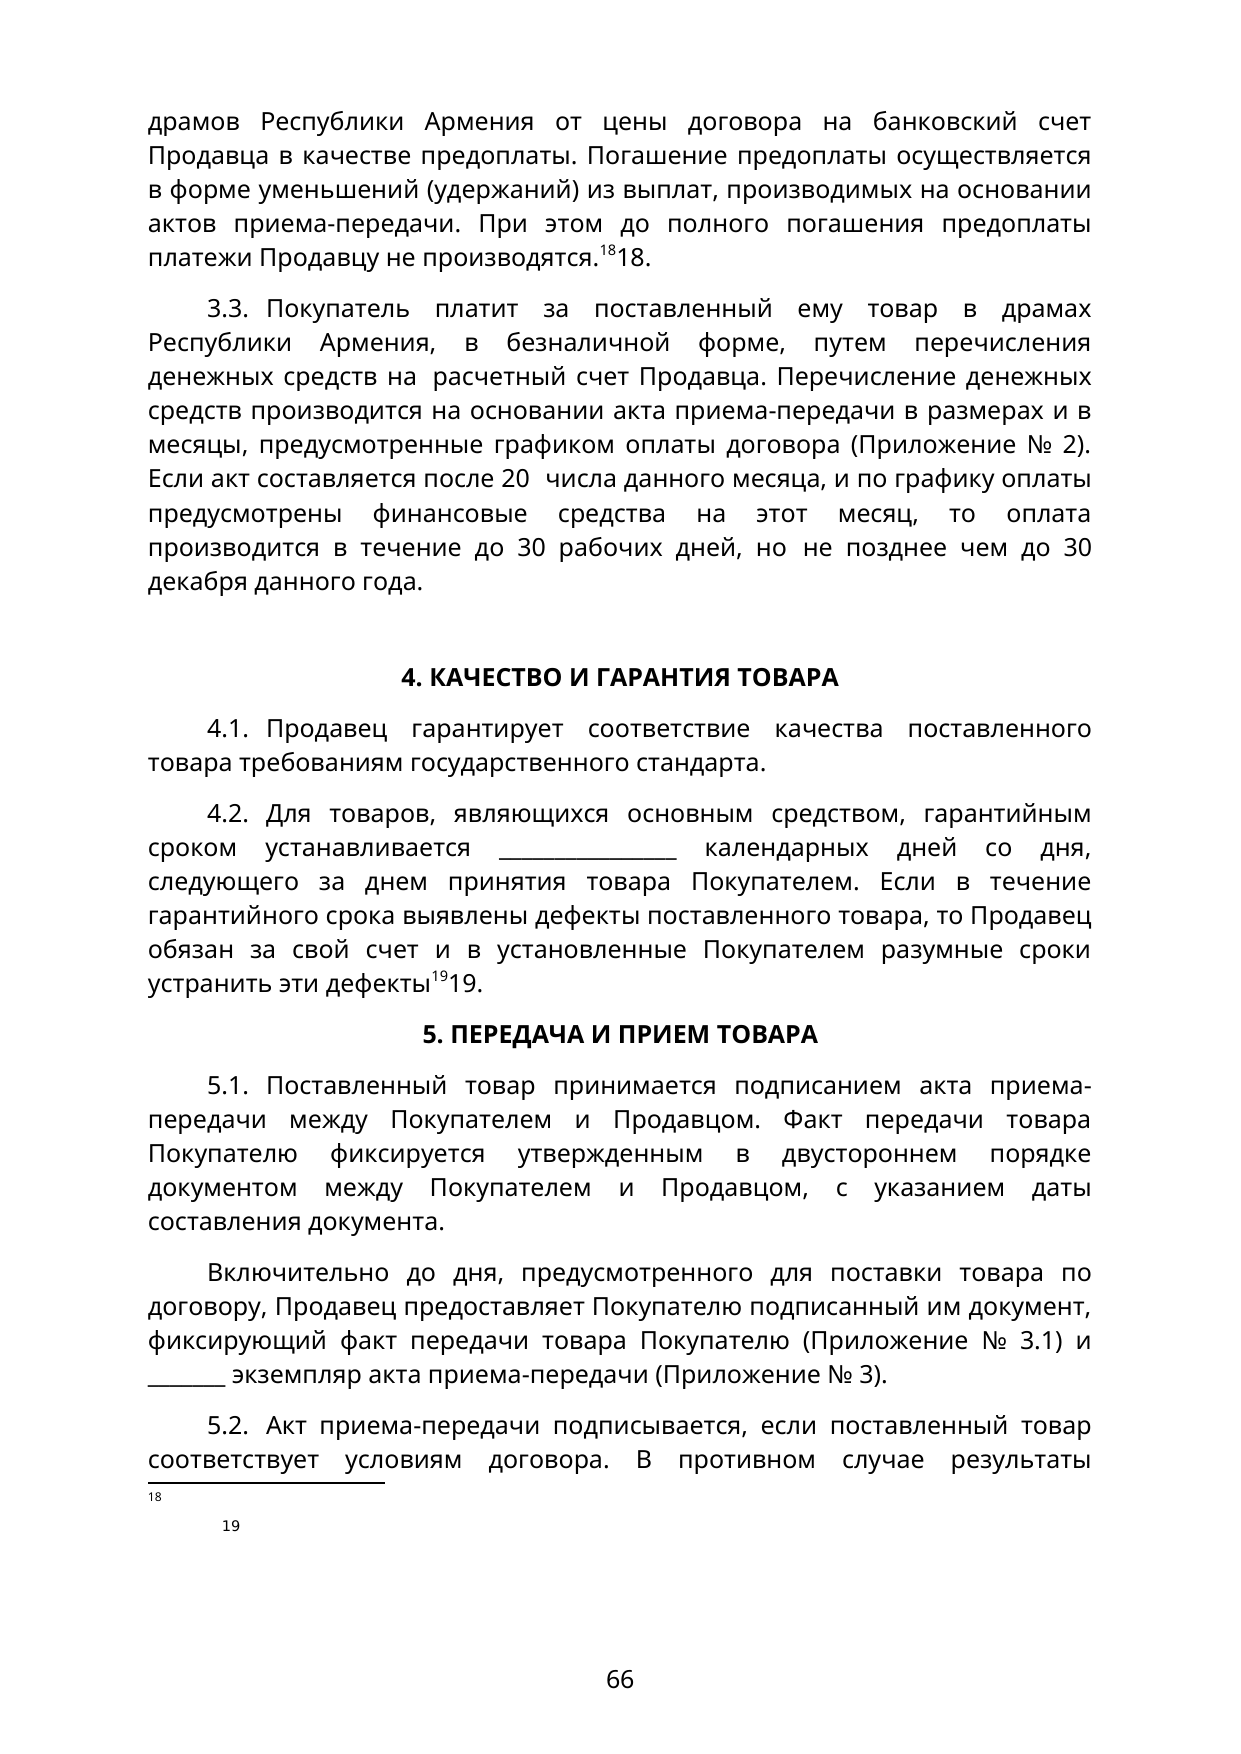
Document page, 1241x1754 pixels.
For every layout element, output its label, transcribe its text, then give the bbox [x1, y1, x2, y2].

text Включительно до дня, предусмотренного для поставки товара по договору, Продавец предоставляет Покупателю подписанный им документ, фиксирующий факт передачи товара Покупателю (Приложение № 3.1) и _______ экземпляр акта приема-передачи (Приложение № 3). [148, 1254, 1092, 1391]
text 3.3. Покупатель платит за поставленный ему товар в драмах Республики Армения, в безналичной форме, путем перечисления денежных средств на расчетный счет Продавца. Перечисление денежных средств производится на основании акта приема-передачи в размерах и в месяцы, предусмотренные графиком оплаты договора (Приложение № 2). Если акт составляется после 20 числа данного месяца, и по графику оплаты предусмотрены финансовые средства на этот месяц, то оплата производится в течение до 30 рабочих дней, но не позднее чем до 30 декабря данного года. [148, 290, 1092, 598]
text 4.1. Продавец гарантирует соответствие качества поставленного товара требованиям государственного стандарта. [148, 711, 1092, 779]
text 4.2. Для товаров, являющихся основным средством, гарантийным сроком устанавливается ________________ календарных дней со дня, следующего за днем принятия товара Покупателем. Если в течение гарантийного срока выявлены дефекты поставленного товара, то Продавец обязан за свой счет и в установленные Покупателем разумные сроки устранить эти дефекты19. [148, 796, 1092, 1000]
text 5. ПЕРЕДАЧА И ПРИЕМ ТОВАРА [148, 1017, 1092, 1051]
text 4. КАЧЕСТВО И ГАРАНТИЯ ТОВАРА [148, 660, 1092, 694]
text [148, 103, 1092, 274]
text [148, 1407, 1092, 1475]
text 5.1. Поставленный товар принимается подписанием акта приема-передачи между Покупателем и Продавцом. Факт передачи товара Покупателю фиксируется утвержденным в двустороннем порядке документом между Покупателем и Продавцом, с указанием даты составления документа. [148, 1067, 1092, 1238]
